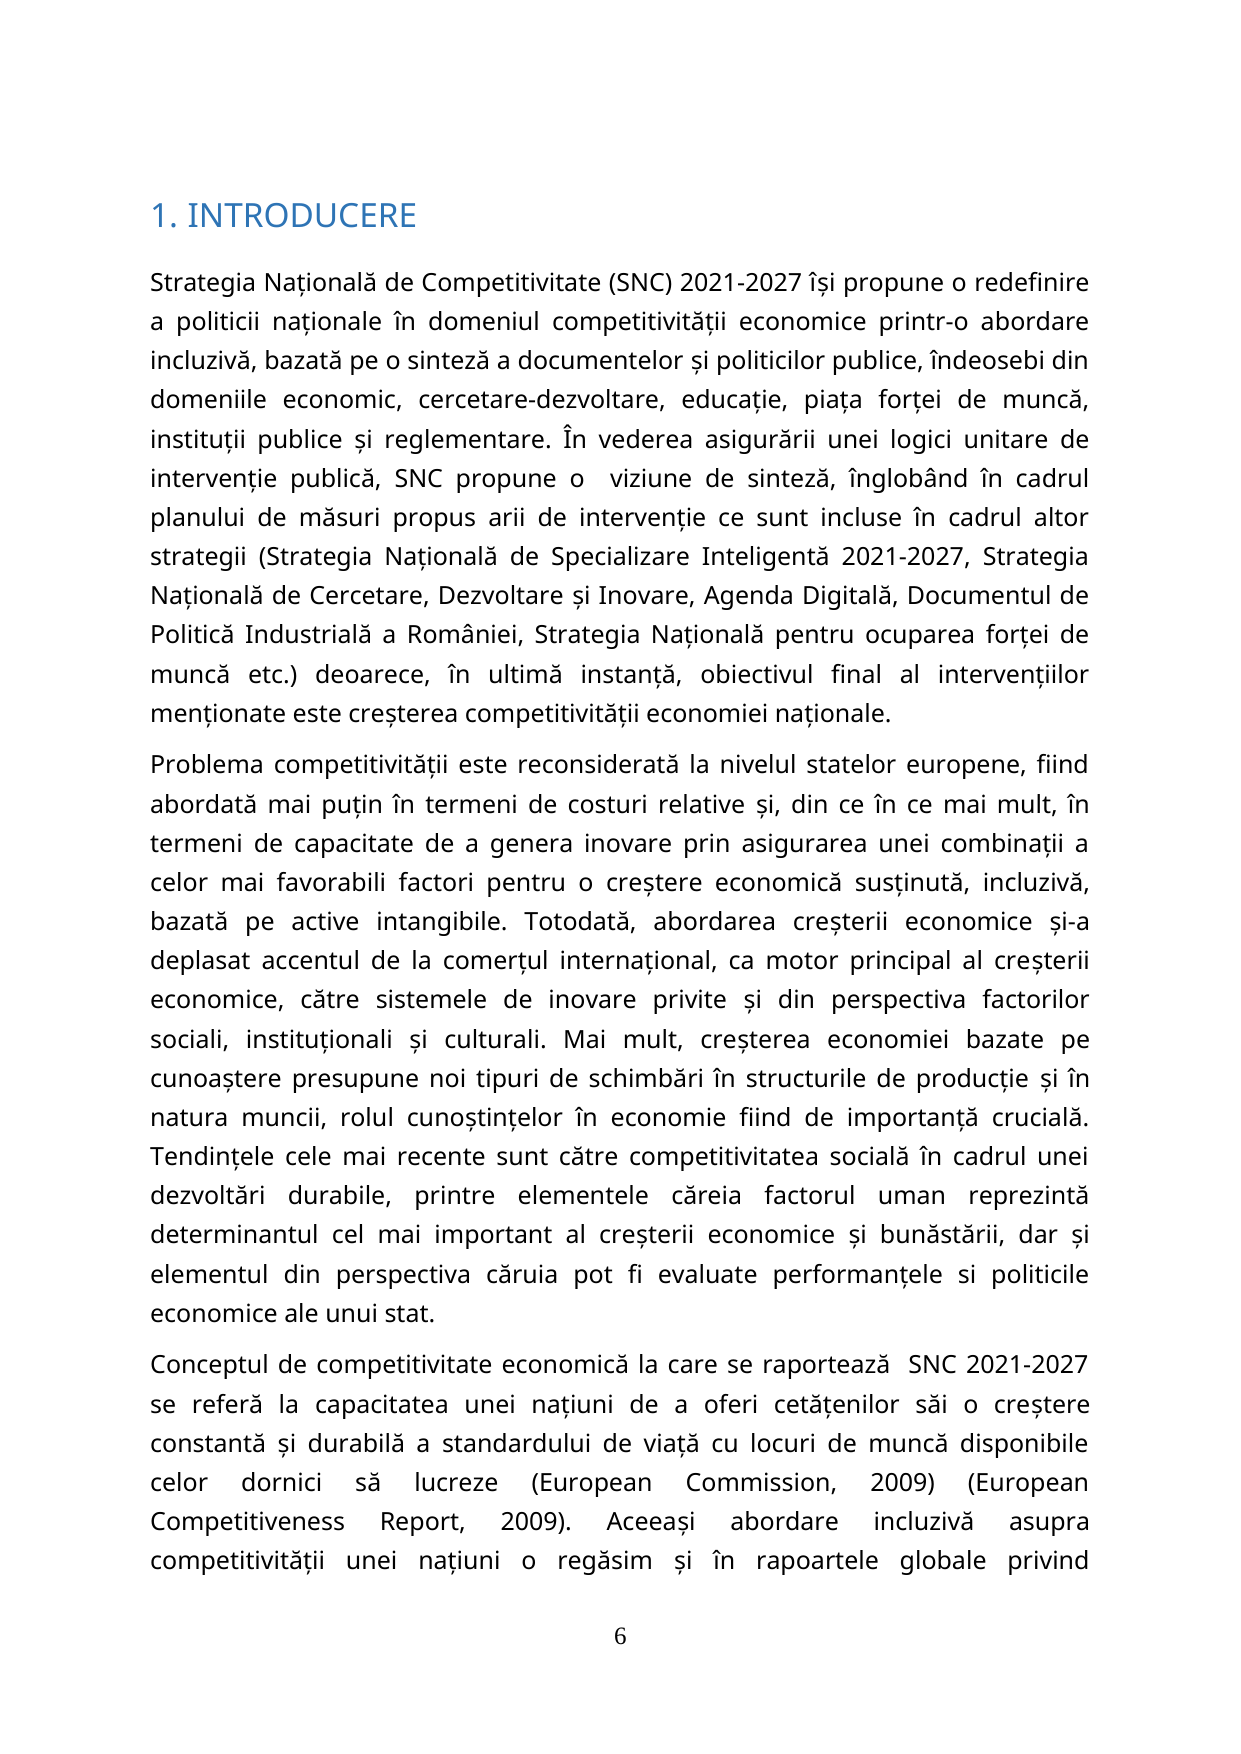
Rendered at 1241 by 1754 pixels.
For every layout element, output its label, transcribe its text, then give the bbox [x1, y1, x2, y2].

subtitle INTRODUCERE [150, 192, 1090, 237]
text Strategia Națională de Competitivitate (SNC) 2021-2027 își propune o redefinire a politicii naționale în domeniul competitivității economice printr-o abordare incluzivă, bazată pe o sinteză a documentelor și politicilor publice, îndeosebi din domeniile economic, cercetare-dezvoltare, educație, piața forței de muncă, instituții publice și reglementare. În vederea asigurării unei logici unitare de intervenție publică, SNC propune o viziune de sinteză, înglobând în cadrul planului de măsuri propus arii de intervenție ce sunt incluse în cadrul altor strategii (Strategia Națională de Specializare Inteligentă 2021-2027, Strategia Națională de Cercetare, Dezvoltare și Inovare, Agenda Digitală, Documentul de Politică Industrială a României, Strategia Națională pentru ocuparea forței de muncă etc.) deoarece, în ultimă instanță, obiectivul final al intervențiilor menționate este creșterea competitivității economiei naționale. [150, 265, 1090, 729]
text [150, 1347, 1090, 1577]
text Problema competitivității este reconsiderată la nivelul statelor europene, fiind abordată mai puțin în termeni de costuri relative și, din ce în ce mai mult, în termeni de capacitate de a genera inovare prin asigurarea unei combinații a celor mai favorabili factori pentru o creștere economică susținută, incluzivă, bazată pe active intangibile. Totodată, abordarea creșterii economice și-a deplasat accentul de la comerțul internațional, ca motor principal al creșterii economice, către sistemele de inovare privite și din perspectiva factorilor sociali, instituționali și culturali. Mai mult, creșterea economiei bazate pe cunoaștere presupune noi tipuri de schimbări în structurile de producție și în natura muncii, rolul cunoștințelor în economie fiind de importanță crucială. Tendințele cele mai recente sunt către competitivitatea socială în cadrul unei dezvoltări durabile, printre elementele căreia factorul uman reprezintă determinantul cel mai important al creșterii economice și bunăstării, dar și elementul din perspectiva căruia pot fi evaluate performanțele si politicile economice ale unui stat. [150, 747, 1090, 1329]
